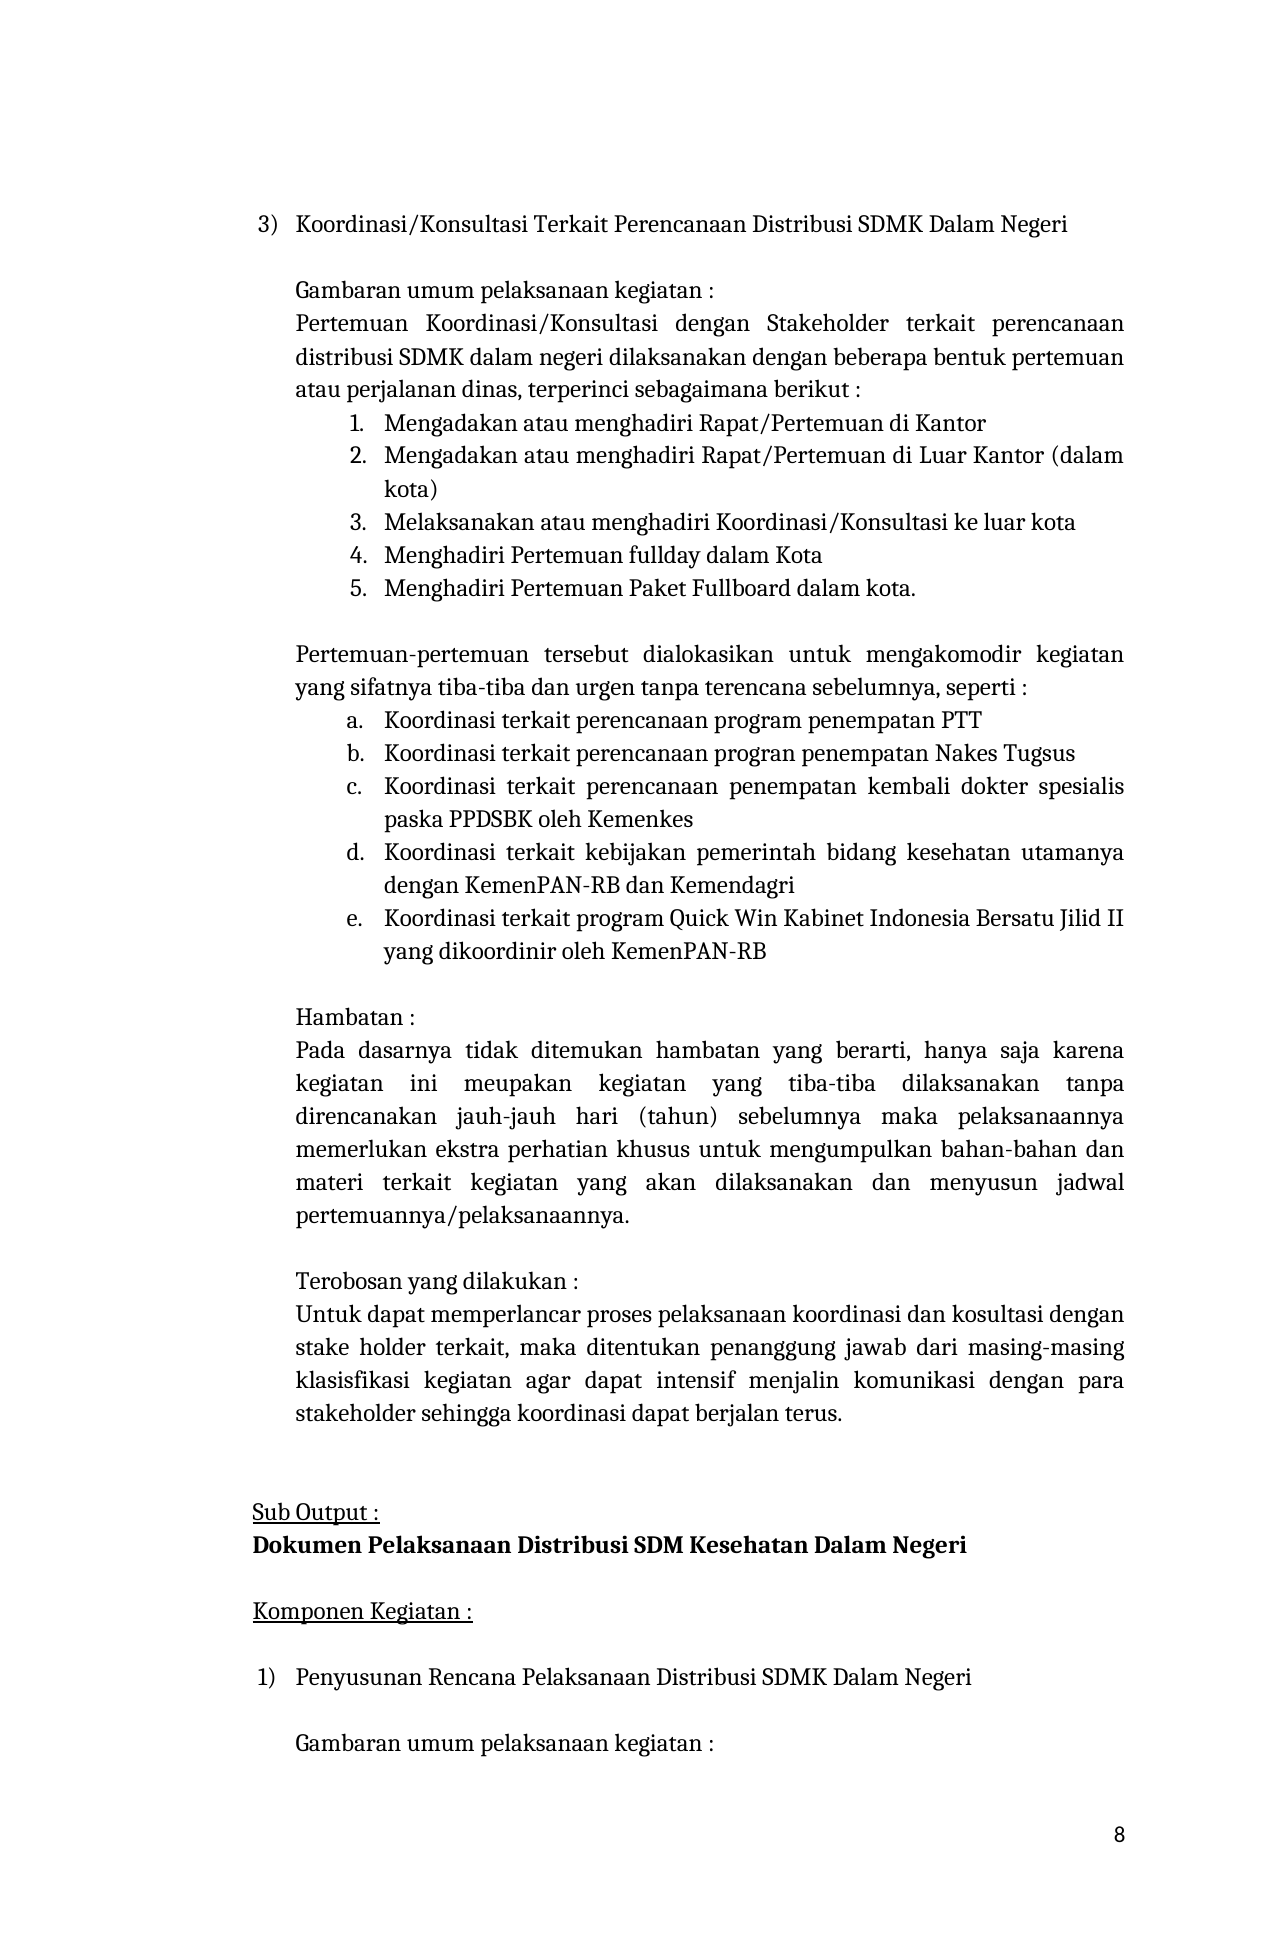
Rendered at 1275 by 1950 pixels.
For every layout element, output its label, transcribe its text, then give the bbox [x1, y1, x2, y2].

text Terobosan yang dilakukan : [295, 1267, 1125, 1296]
text Untuk dapat memperlancar proses pelaksanaan koordinasi dan kosultasi dengan stake holder terkait, maka ditentukan penanggung jawab dari masing-masing klasisfikasi kegiatan agar dapat intensif menjalin komunikasi dengan para stakeholder sehingga koordinasi dapat berjalan terus. [295, 1300, 1125, 1428]
list Penyusunan Rencana Pelaksanaan Distribusi SDMK Dalam Negeri [258, 1663, 1125, 1692]
text Dokumen Pelaksanaan Distribusi SDM Kesehatan Dalam Negeri [252, 1531, 1125, 1560]
list Pertemuan Koordinasi/Konsultasi dengan Stakeholder terkait perencanaan distribusi SDMK dalam negeri dilaksanakan dengan beberapa bentuk pertemuan atau perjalanan dinas, terperinci sebagaimana berikut : [295, 309, 1125, 404]
list Mengadakan atau menghadiri Rapat/Pertemuan di Kantor [350, 408, 1125, 437]
list Gambaran umum pelaksanaan kegiatan : [295, 276, 1125, 305]
list Koordinasi terkait perencanaan penempatan kembali dokter spesialis paska PPDSBK oleh Kemenkes [346, 772, 1125, 833]
list Koordinasi/Konsultasi Terkait Perencanaan Distribusi SDMK Dalam Negeri [258, 210, 1125, 239]
text Hambatan : [295, 1003, 1125, 1032]
list Koordinasi terkait perencanaan program penempatan PTT [346, 706, 1125, 734]
text Pertemuan-pertemuan tersebut dialokasikan untuk mengakomodir kegiatan yang sifatnya tiba-tiba dan urgen tanpa terencana sebelumnya, seperti : [295, 639, 1125, 701]
list Koordinasi terkait kebijakan pemerintah bidang kesehatan utamanya dengan KemenPAN-RB dan Kemendagri [346, 838, 1125, 899]
list Koordinasi terkait program Quick Win Kabinet Indonesia Bersatu Jilid II yang dikoordinir oleh KemenPAN-RB [346, 904, 1125, 966]
list Menghadiri Pertemuan Paket Fullboard dalam kota. [350, 573, 1125, 602]
list Menghadiri Pertemuan fullday dalam Kota [350, 541, 1125, 569]
text Sub Output : [252, 1498, 1125, 1527]
list Koordinasi terkait perencanaan progran penempatan Nakes Tugsus [346, 739, 1125, 767]
list Melaksanakan atau menghadiri Koordinasi/Konsultasi ke luar kota [350, 507, 1125, 536]
list Mengadakan atau menghadiri Rapat/Pertemuan di Luar Kantor (dalam kota) [350, 441, 1125, 503]
text Komponen Kegiatan : [252, 1597, 1125, 1626]
text Pada dasarnya tidak ditemukan hambatan yang berarti, hanya saja karena kegiatan ini meupakan kegiatan yang tiba-tiba dilaksanakan tanpa direncanakan jauh-jauh hari (tahun) sebelumnya maka pelaksanaannya memerlukan ekstra perhatian khusus untuk mengumpulkan bahan-bahan dan materi terkait kegiatan yang akan dilaksanakan dan menyusun jadwal pertemuannya/pelaksanaannya. [295, 1036, 1125, 1230]
text Gambaran umum pelaksanaan kegiatan : [295, 1729, 1125, 1758]
